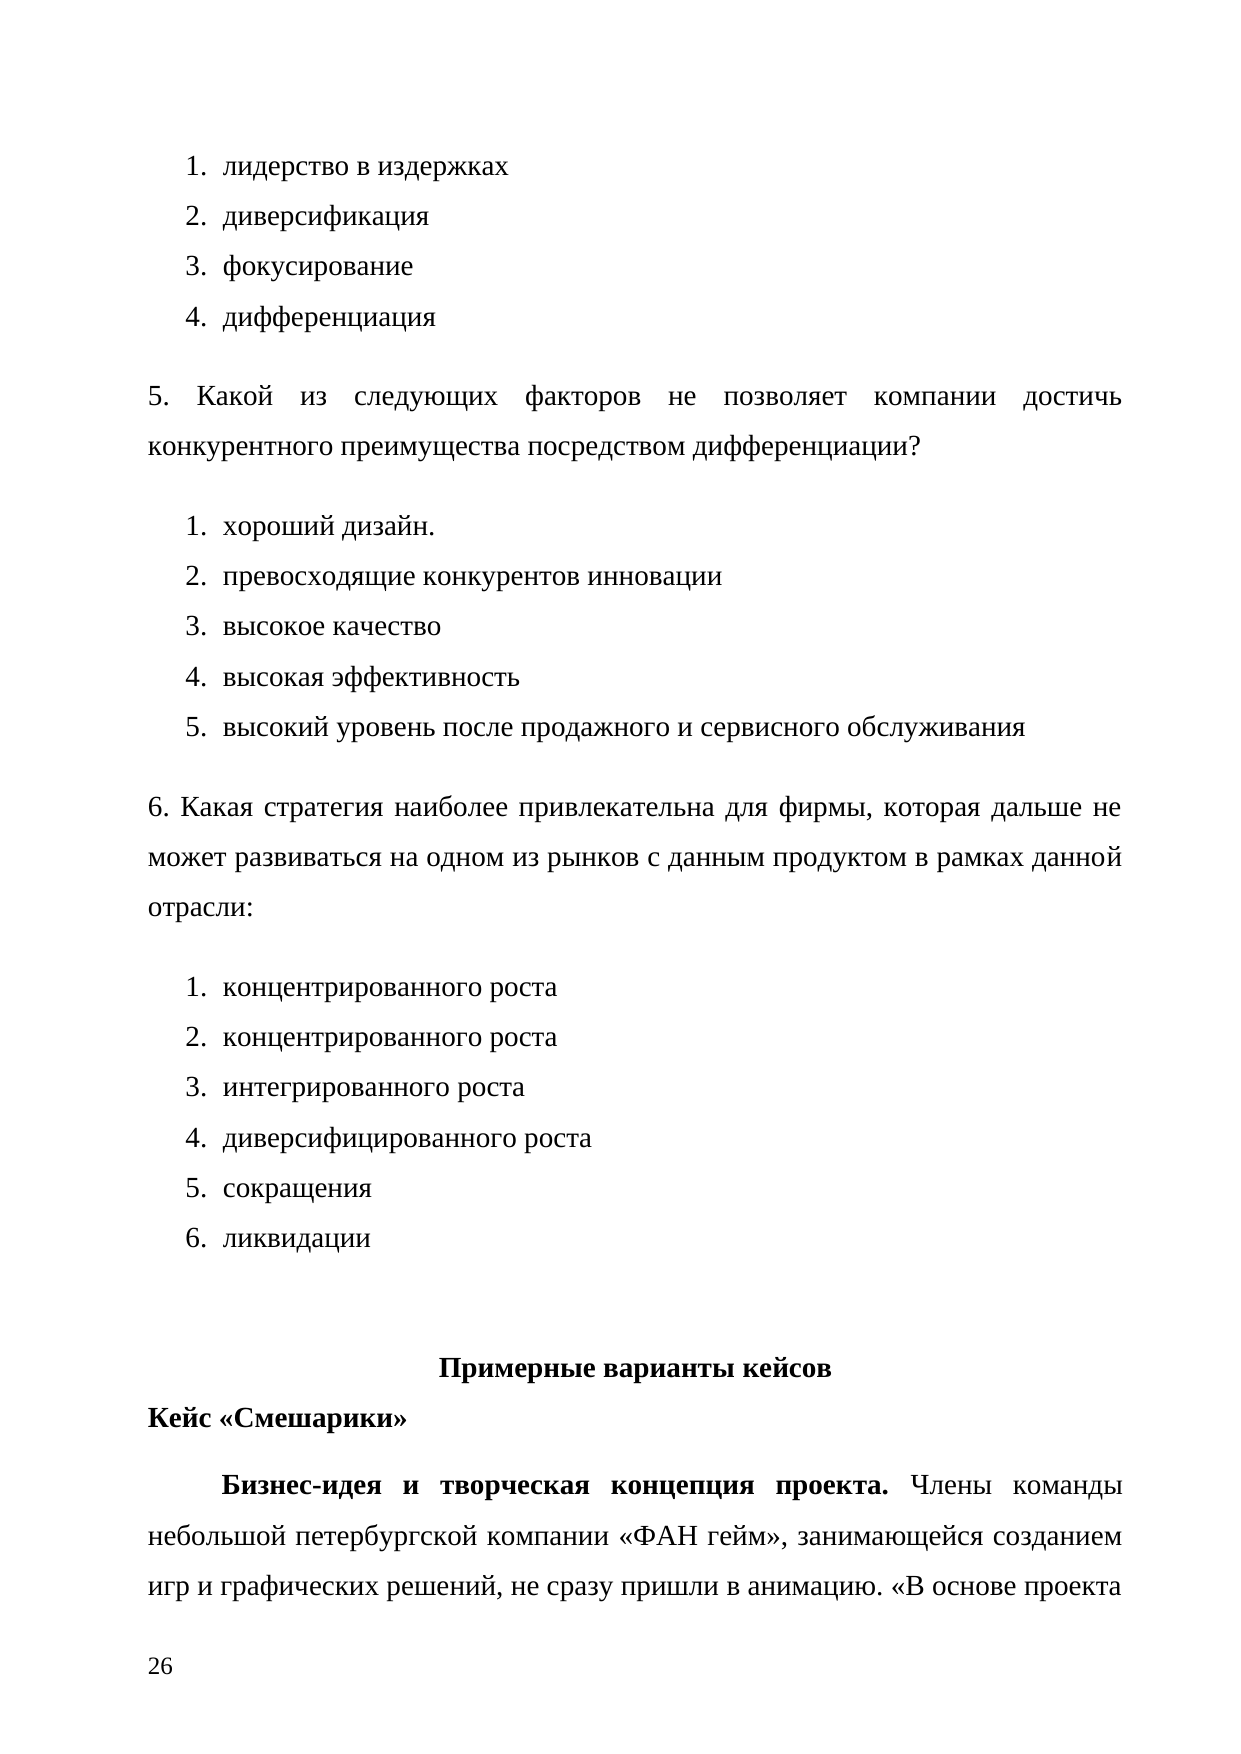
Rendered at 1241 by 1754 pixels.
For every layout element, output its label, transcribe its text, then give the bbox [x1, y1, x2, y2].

list концентрированного роста [185, 1019, 1123, 1053]
text Кейс «Смешарики» [148, 1400, 1123, 1434]
list ликвидации [185, 1220, 1123, 1254]
list хороший дизайн. [185, 508, 1123, 541]
text 5. Какой из следующих факторов не позволяет компании достичь конкурентного преимущества посредством дифференциации? [148, 378, 1123, 462]
list диверсификация [185, 198, 1123, 232]
list высокий уровень после продажного и сервисного обслуживания [185, 709, 1123, 743]
list концентрированного роста [185, 969, 1123, 1002]
list интегрированного роста [185, 1069, 1123, 1103]
list высокое качество [185, 608, 1123, 642]
list дифференциация [185, 299, 1123, 332]
list лидерство в издержках [185, 148, 1123, 181]
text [148, 1467, 1123, 1601]
list сокращения [185, 1170, 1123, 1203]
list превосходящие конкурентов инновации [185, 558, 1123, 592]
text 6. Какая стратегия наиболее привлекательна для фирмы, которая дальше не может развиваться на одном из рынков с данным продуктом в рамках данной отрасли: [148, 789, 1123, 923]
list фокусирование [185, 248, 1123, 282]
list диверсифицированного роста [185, 1120, 1123, 1153]
subtitle Примерные варианты кейсов [148, 1350, 1123, 1384]
list высокая эффективность [185, 659, 1123, 692]
